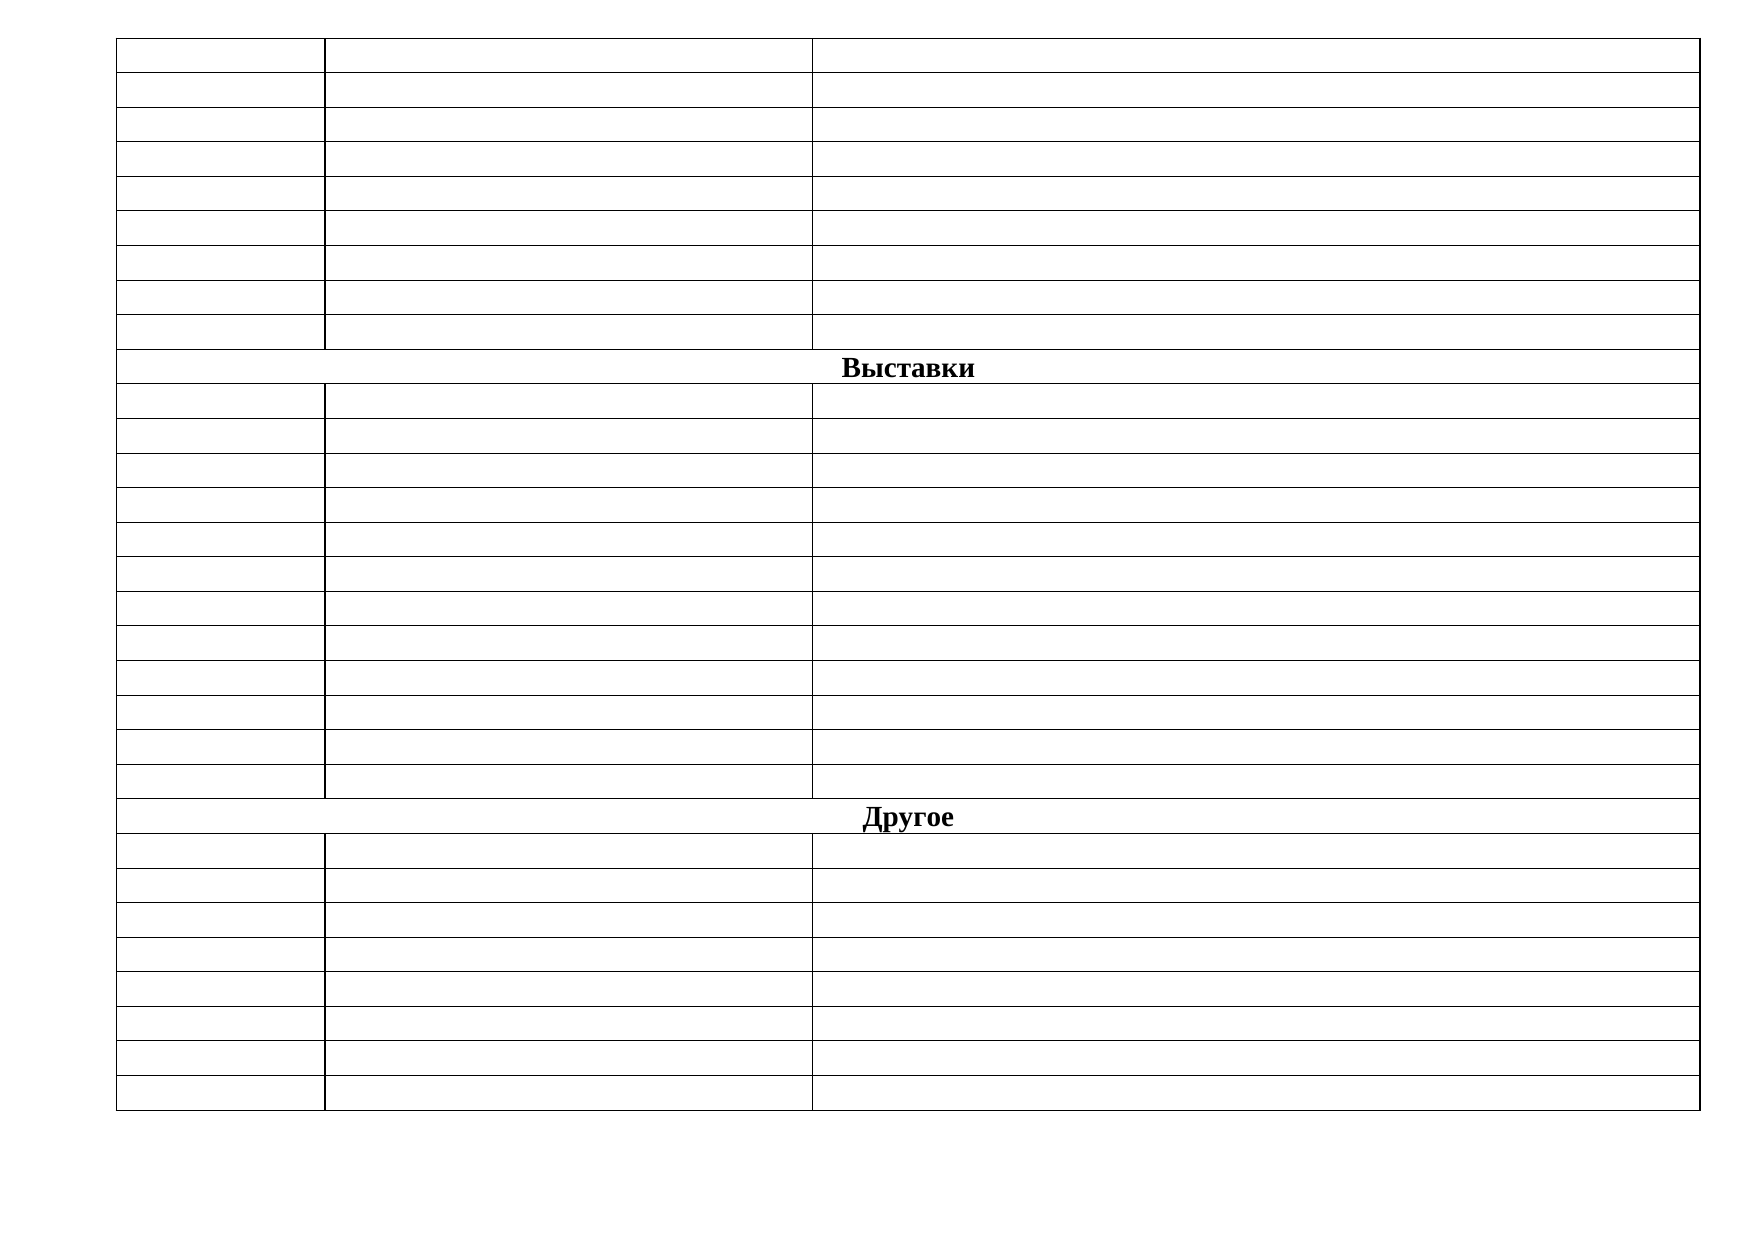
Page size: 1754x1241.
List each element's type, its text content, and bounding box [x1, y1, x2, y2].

table_cell [813, 1076, 1699, 1109]
table_cell [813, 177, 1699, 210]
table_cell [326, 73, 812, 107]
table_cell [813, 765, 1699, 798]
table_cell [326, 626, 812, 660]
table_cell [117, 523, 324, 556]
table_cell [326, 523, 812, 556]
table_cell [326, 938, 812, 971]
table_cell [813, 246, 1699, 279]
table_cell [326, 142, 812, 176]
table_cell [326, 696, 812, 729]
table_cell [117, 1041, 324, 1075]
table_cell [117, 315, 324, 349]
table_cell [117, 869, 324, 902]
table_cell [326, 384, 812, 418]
table_cell [326, 661, 812, 694]
table_cell [813, 730, 1699, 764]
table_cell [117, 454, 324, 487]
table_cell [117, 903, 324, 937]
table_cell [117, 177, 324, 210]
table_cell [326, 765, 812, 798]
table_cell [813, 626, 1699, 660]
table_cell [117, 73, 324, 107]
table_cell [326, 557, 812, 591]
table_cell [813, 903, 1699, 937]
table_cell [326, 211, 812, 245]
table_cell [117, 108, 324, 141]
table_cell [326, 108, 812, 141]
table_cell [813, 281, 1699, 314]
table_cell Выставки [117, 350, 1699, 383]
table_cell [117, 730, 324, 764]
table_cell [813, 142, 1699, 176]
table_cell [326, 177, 812, 210]
table_cell [117, 696, 324, 729]
table_cell [117, 211, 324, 245]
table_cell [326, 1007, 812, 1040]
table_cell [117, 281, 324, 314]
table_cell [117, 1076, 324, 1109]
table_cell [326, 1076, 812, 1109]
table_cell [813, 972, 1699, 1006]
table_cell [813, 557, 1699, 591]
table_cell [813, 73, 1699, 107]
table_cell [117, 488, 324, 522]
table_cell [326, 834, 812, 867]
table_cell [813, 315, 1699, 349]
table_cell [326, 419, 812, 452]
table_cell [813, 869, 1699, 902]
table_cell [117, 972, 324, 1006]
table_cell [117, 246, 324, 279]
table_cell [813, 592, 1699, 625]
table_cell [326, 592, 812, 625]
table_cell [813, 661, 1699, 694]
table_cell [117, 661, 324, 694]
table_cell [117, 626, 324, 660]
table_cell [117, 39, 324, 72]
table_cell [117, 765, 324, 798]
table_cell [813, 1041, 1699, 1075]
table_cell [813, 108, 1699, 141]
table_cell [326, 488, 812, 522]
table_cell [813, 454, 1699, 487]
table_cell [326, 315, 812, 349]
table_cell [117, 1007, 324, 1040]
table_cell [117, 592, 324, 625]
table_cell [813, 488, 1699, 522]
table_cell [117, 419, 324, 452]
table_cell [813, 39, 1699, 72]
table_cell [813, 938, 1699, 971]
table_cell [326, 281, 812, 314]
table_cell [813, 211, 1699, 245]
table_cell [326, 903, 812, 937]
table_cell [813, 696, 1699, 729]
table_cell [117, 834, 324, 867]
table_cell [117, 557, 324, 591]
table_cell [813, 523, 1699, 556]
table_cell [813, 834, 1699, 867]
table_cell [326, 454, 812, 487]
table_cell [117, 142, 324, 176]
table_cell [326, 730, 812, 764]
table_cell [326, 869, 812, 902]
table_cell [326, 39, 812, 72]
table_cell [117, 384, 324, 418]
table_cell [326, 246, 812, 279]
table_cell Другое [117, 799, 1699, 833]
table_cell [813, 384, 1699, 418]
table_cell [813, 419, 1699, 452]
table_cell [813, 1007, 1699, 1040]
table_cell [326, 1041, 812, 1075]
table_cell [117, 938, 324, 971]
table_cell [326, 972, 812, 1006]
